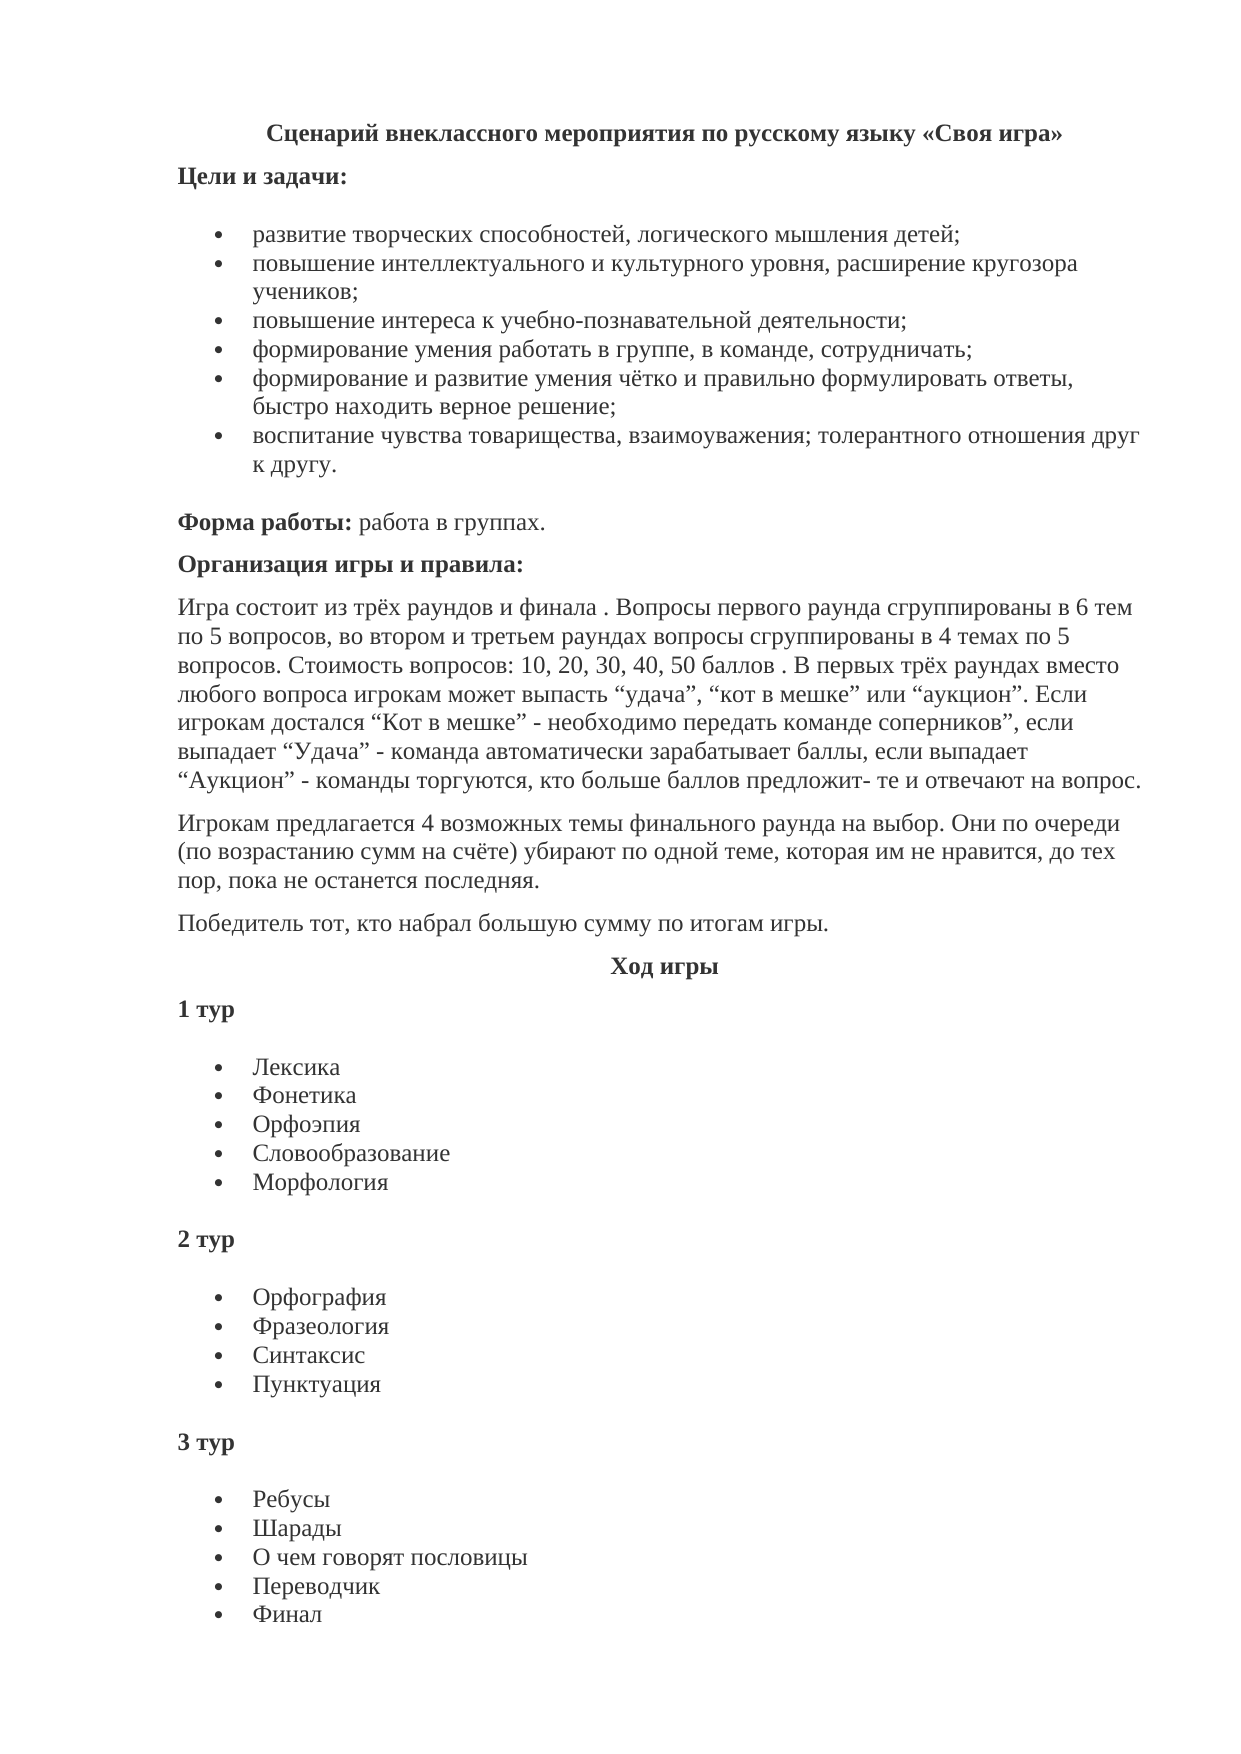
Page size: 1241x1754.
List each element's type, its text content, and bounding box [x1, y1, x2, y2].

list Пунктуация [215, 1369, 1152, 1397]
list повышение интеллектуального и культурного уровня, расширение кругозора учеников; [215, 248, 1152, 305]
list Синтаксис [215, 1340, 1152, 1369]
text 2 тур [177, 1224, 1152, 1253]
list Ребусы [215, 1484, 1152, 1513]
list Морфология [215, 1167, 1152, 1195]
text Цели и задачи: [177, 161, 1152, 190]
list Фразеология [215, 1311, 1152, 1340]
list Шарады [215, 1513, 1152, 1542]
list Лексика [215, 1052, 1152, 1080]
text Сценарий внеклассного мероприятия по русскому языку «Своя игра» [177, 118, 1152, 147]
list Финал [215, 1599, 1152, 1628]
text Организация игры и правила: [177, 549, 1152, 578]
list Переводчик [215, 1571, 1152, 1599]
text Форма работы: работа в группах. [177, 507, 1152, 536]
list повышение интереса к учебно-познавательной деятельности; [215, 305, 1152, 334]
list О чем говорят пословицы [215, 1542, 1152, 1571]
text Игра состоит из трёх раундов и финала . Вопросы первого раунда сгруппированы в 6 тем по 5 вопросов, во втором и третьем раундах вопросы сгруппированы в 4 темах по 5 вопросов. Стоимость вопросов: 10, 20, 30, 40, 50 баллов . В первых трёх раундах вместо любого вопроса игрокам может выпасть “удача”, “кот в мешке” или “аукцион”. Если игрокам достался “Кот в мешке” - необходимо передать команде соперников”, если выпадает “Удача” - команда автоматически зарабатывает баллы, если выпадает “Аукцион” - команды торгуются, кто больше баллов предложит- те и отвечают на вопрос. [177, 592, 1152, 794]
text Победитель тот, кто набрал большую сумму по итогам игры. [177, 908, 1152, 937]
list развитие творческих способностей, логического мышления детей; [215, 219, 1152, 248]
text Ход игры [177, 951, 1152, 979]
list формирование умения работать в группе, в команде, сотрудничать; [215, 334, 1152, 363]
list формирование и развитие умения чётко и правильно формулировать ответы, быстро находить верное решение; [215, 363, 1152, 420]
list воспитание чувства товарищества, взаимоуважения; толерантного отношения друг к другу. [215, 420, 1152, 478]
text Игрокам предлагается 4 возможных темы финального раунда на выбор. Они по очереди (по возрастанию сумм на счёте) убирают по одной теме, которая им не нравится, до тех пор, пока не останется последняя. [177, 808, 1152, 894]
list Словообразование [215, 1138, 1152, 1167]
text 1 тур [177, 994, 1152, 1022]
list Орфография [215, 1282, 1152, 1311]
list Фонетика [215, 1080, 1152, 1109]
list Орфоэпия [215, 1109, 1152, 1138]
text 3 тур [177, 1427, 1152, 1455]
